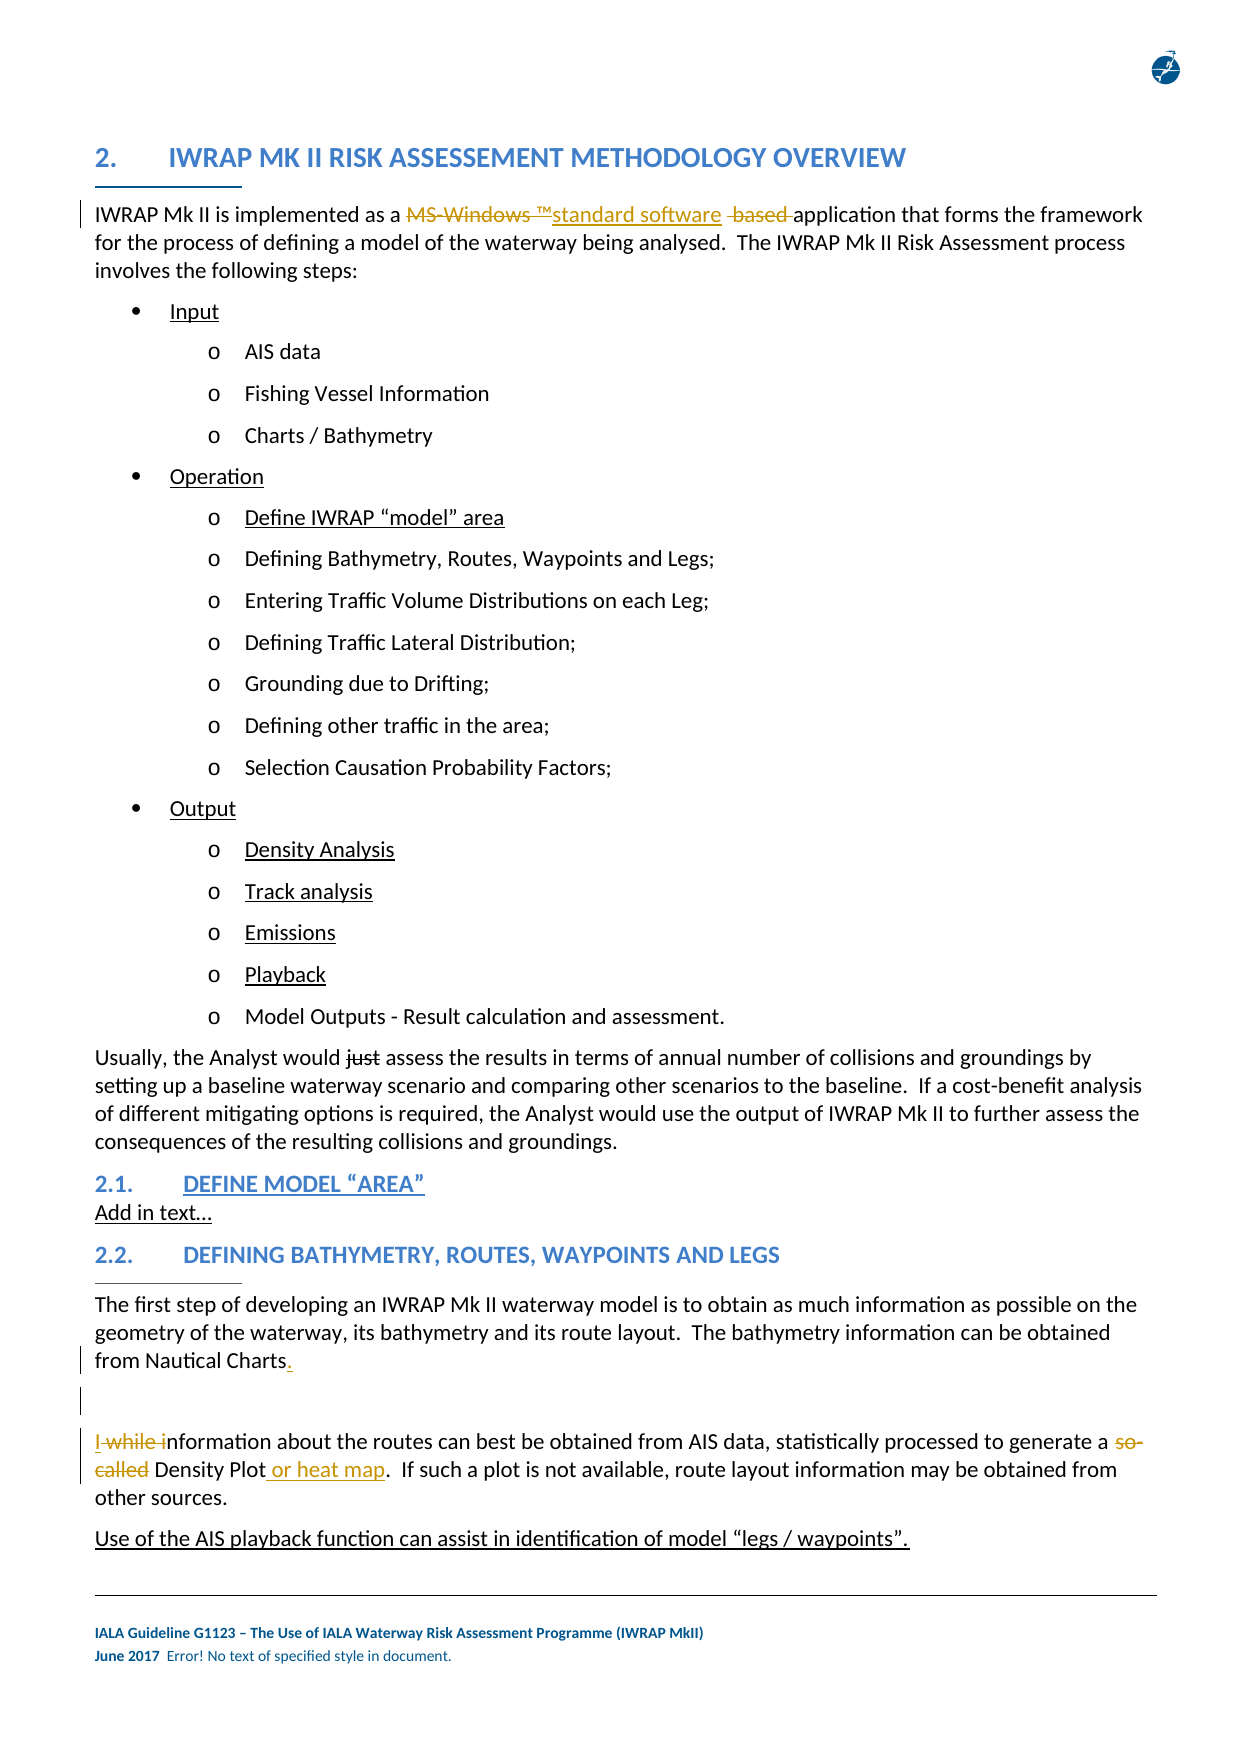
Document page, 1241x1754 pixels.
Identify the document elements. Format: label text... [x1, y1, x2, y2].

list Operation [132, 462, 1157, 490]
list Defining Traffic Lateral Distribution; [207, 628, 1157, 657]
text Use of the AIS playback function can assist in identification of model “legs / waypoints”. [94, 1524, 1157, 1552]
list Playback [207, 960, 1157, 989]
list Model Outputs - Result calculation and assessment. [207, 1002, 1157, 1031]
text nformation about the routes can best be obtained from AIS data, statistically processed to generate a Density Plot. If such a plot is not available, route layout information may be obtained from other sources. [94, 1427, 1157, 1512]
list Charts / Bathymetry [207, 421, 1157, 450]
list Entering Traffic Volume Distributions on each Leg; [207, 586, 1157, 615]
subtitle Defining bathymetry, routes, waypoints and legs [94, 1239, 1157, 1269]
text IWRAP Mk II is implemented as a application that forms the framework for the process of defining a model of the waterway being analysed. The IWRAP Mk II Risk Assessment process involves the following steps: [94, 200, 1157, 284]
text Usually, the Analyst would just assess the results in terms of annual number of collisions and groundings by setting up a baseline waterway scenario and comparing other scenarios to the baseline. If a cost-benefit analysis of different mitigating options is required, the Analyst would use the output of IWRAP Mk II to further assess the consequences of the resulting collisions and groundings. [94, 1043, 1157, 1156]
subtitle Define model “Area” [94, 1168, 1157, 1198]
list Output [132, 794, 1157, 823]
list AIS data [207, 337, 1157, 367]
list Selection Causation Probability Factors; [207, 753, 1157, 782]
subtitle IWRAP MK II RISK ASSESSEMENT METHODOLOGY OVERVIEW [94, 139, 1157, 174]
list Density Analysis [207, 835, 1157, 864]
list Emissions [207, 918, 1157, 948]
list Fishing Vessel Information [207, 379, 1157, 408]
list Defining other traffic in the area; [207, 711, 1157, 740]
picture [1120, 0, 1239, 119]
list Input [132, 297, 1157, 325]
text The first step of developing an IWRAP Mk II waterway model is to obtain as much information as possible on the geometry of the waterway, its bathymetry and its route layout. The bathymetry information can be obtained from Nautical Charts [94, 1290, 1157, 1374]
text Add in text… [94, 1198, 1157, 1227]
list Define IWRAP “model” area [207, 503, 1157, 532]
list Track analysis [207, 877, 1157, 906]
list Defining Bathymetry, Routes, Waypoints and Legs; [207, 544, 1157, 574]
list Grounding due to Drifting; [207, 669, 1157, 699]
